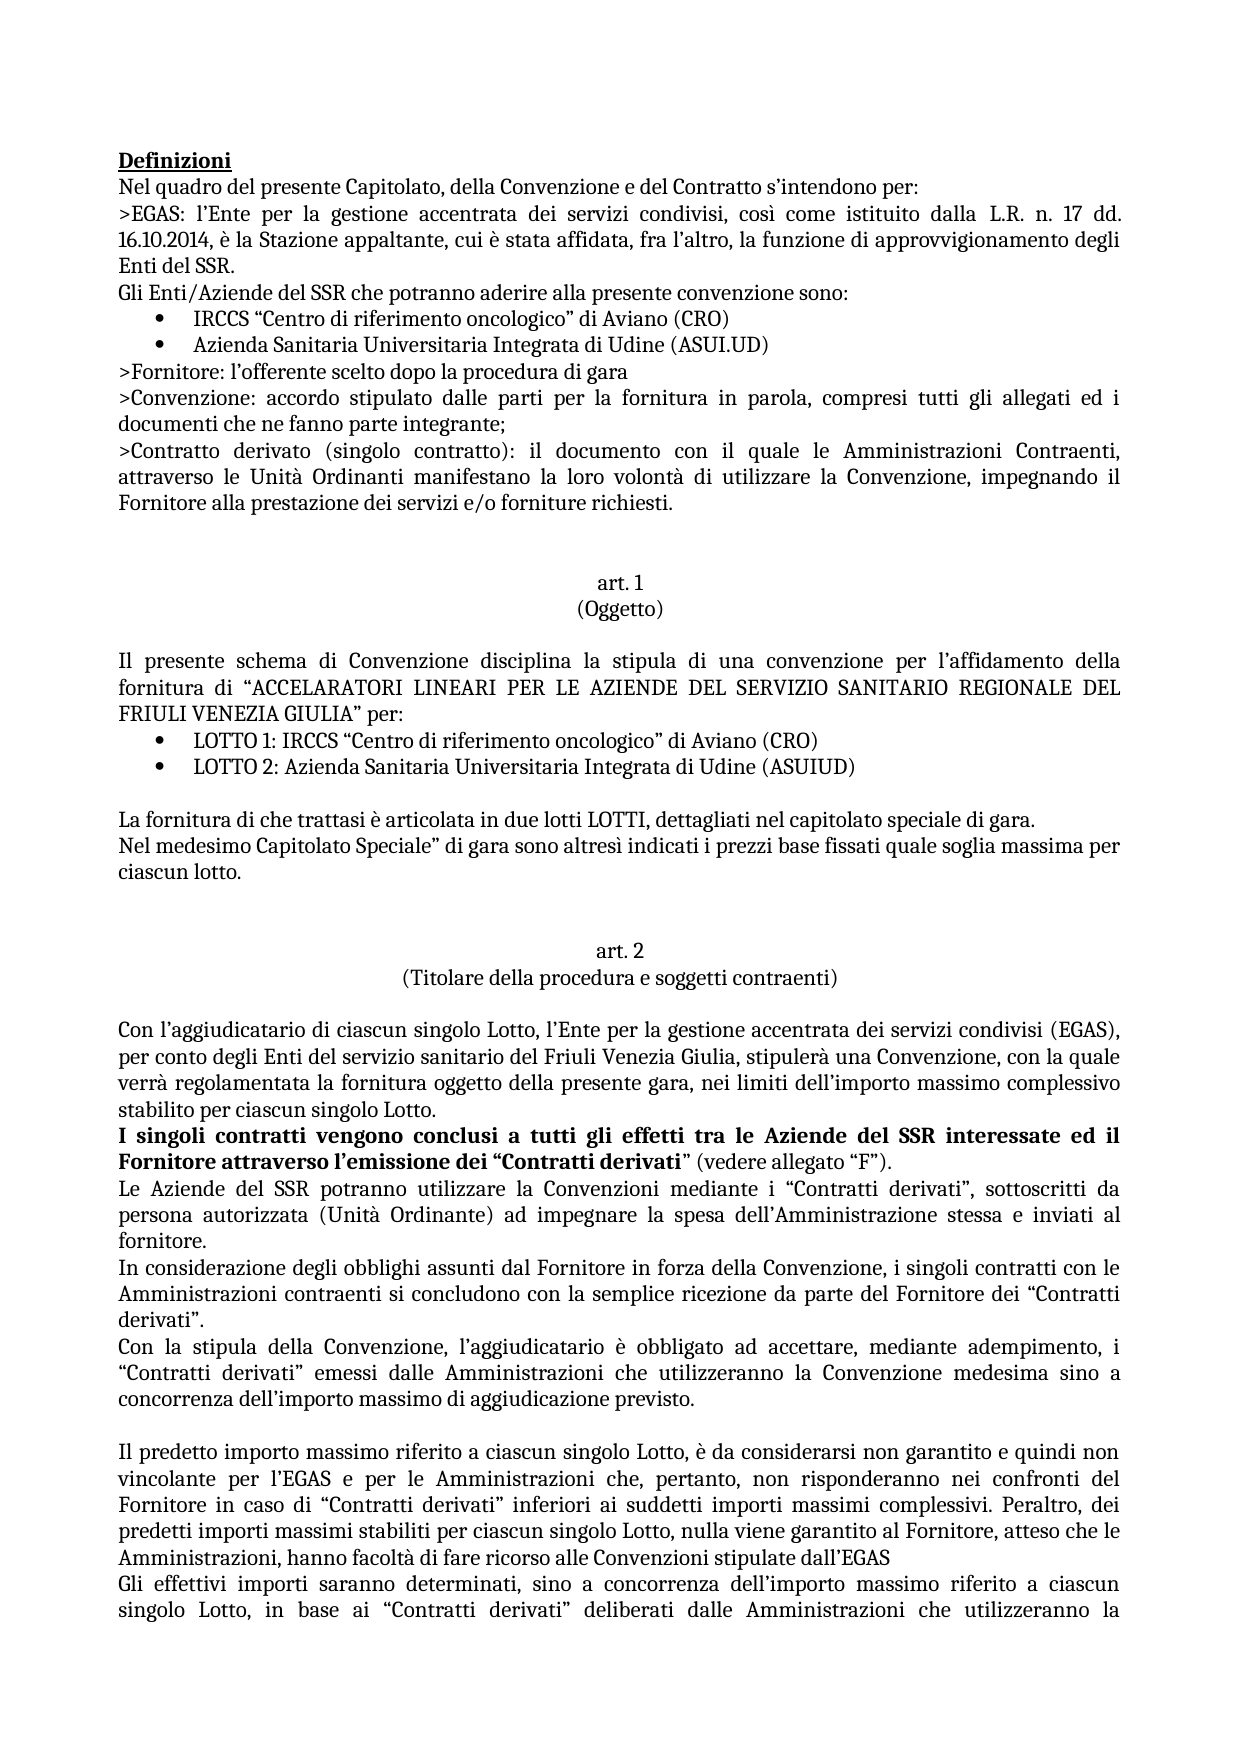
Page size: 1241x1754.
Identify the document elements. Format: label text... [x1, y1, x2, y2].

text Con l’aggiudicatario di ciascun singolo Lotto, l’Ente per la gestione accentrata dei servizi condivisi (EGAS), per conto degli Enti del servizio sanitario del Friuli Venezia Giulia, stipulerà una Convenzione, con la quale verrà regolamentata la fornitura oggetto della presente gara, nei limiti dell’importo massimo complessivo stabilito per ciascun singolo Lotto. [118, 1017, 1122, 1123]
text In considerazione degli obblighi assunti dal Fornitore in forza della Convenzione, i singoli contratti con le Amministrazioni contraenti si concludono con la semplice ricezione da parte del Fornitore dei “Contratti derivati”. [118, 1254, 1122, 1333]
text Definizioni [118, 148, 1122, 174]
text >Contratto derivato (singolo contratto): il documento con il quale le Amministrazioni Contraenti, attraverso le Unità Ordinanti manifestano la loro volontà di utilizzare la Convenzione, impegnando il Fornitore alla prestazione dei servizi e/o forniture richiesti. [118, 437, 1122, 517]
text (Titolare della procedura e soggetti contraenti) [118, 964, 1122, 991]
list IRCCS “Centro di riferimento oncologico” di Aviano (CRO) [156, 306, 1122, 332]
text I singoli contratti vengono conclusi a tutti gli effetti tra le Aziende del SSR interessate ed il Fornitore attraverso l’emissione dei “Contratti derivati” (vedere allegato “F”). [118, 1123, 1122, 1175]
text art. 2 [118, 938, 1122, 964]
list LOTTO 2: Azienda Sanitaria Universitaria Integrata di Udine (ASUIUD) [156, 754, 1122, 780]
text >Convenzione: accordo stipulato dalle parti per la fornitura in parola, compresi tutti gli allegati ed i documenti che ne fanno parte integrante; [118, 385, 1122, 437]
text La fornitura di che trattasi è articolata in due lotti LOTTI, dettagliati nel capitolato speciale di gara. [118, 806, 1122, 833]
text Con la stipula della Convenzione, l’aggiudicatario è obbligato ad accettare, mediante adempimento, i “Contratti derivati” emessi dalle Amministrazioni che utilizzeranno la Convenzione medesima sino a concorrenza dell’importo massimo di aggiudicazione previsto. [118, 1333, 1122, 1413]
list Azienda Sanitaria Universitaria Integrata di Udine (ASUI.UD) [156, 332, 1122, 358]
text Le Aziende del SSR potranno utilizzare la Convenzioni mediante i “Contratti derivati”, sottoscritti da persona autorizzata (Unità Ordinante) ad impegnare la spesa dell’Amministrazione stessa e inviati al fornitore. [118, 1175, 1122, 1254]
text art. 1 [118, 569, 1122, 596]
text >EGAS: l’Ente per la gestione accentrata dei servizi condivisi, così come istituito dalla L.R. n. 17 dd. 16.10.2014, è la Stazione appaltante, cui è stata affidata, fra l’altro, la funzione di approvvigionamento degli Enti del SSR. [118, 200, 1122, 279]
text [118, 1571, 1122, 1623]
text Il predetto importo massimo riferito a ciascun singolo Lotto, è da considerarsi non garantito e quindi non vincolante per l’EGAS e per le Amministrazioni che, pertanto, non risponderanno nei confronti del Fornitore in caso di “Contratti derivati” inferiori ai suddetti importi massimi complessivi. Peraltro, dei predetti importi massimi stabiliti per ciascun singolo Lotto, nulla viene garantito al Fornitore, atteso che le Amministrazioni, hanno facoltà di fare ricorso alle Convenzioni stipulate dall’EGAS [118, 1439, 1122, 1571]
text Nel medesimo Capitolato Speciale” di gara sono altresì indicati i prezzi base fissati quale soglia massima per ciascun lotto. [118, 833, 1122, 886]
list LOTTO 1: IRCCS “Centro di riferimento oncologico” di Aviano (CRO) [156, 727, 1122, 754]
text (Oggetto) [118, 596, 1122, 622]
text Il presente schema di Convenzione disciplina la stipula di una convenzione per l’affidamento della fornitura di “ACCELARATORI LINEARI PER LE AZIENDE DEL SERVIZIO SANITARIO REGIONALE DEL FRIULI VENEZIA GIULIA” per: [118, 648, 1122, 727]
text >Fornitore: l’offerente scelto dopo la procedura di gara [118, 358, 1122, 385]
text Gli Enti/Aziende del SSR che potranno aderire alla presente convenzione sono: [118, 279, 1122, 306]
text Nel quadro del presente Capitolato, della Convenzione e del Contratto s’intendono per: [118, 174, 1122, 200]
